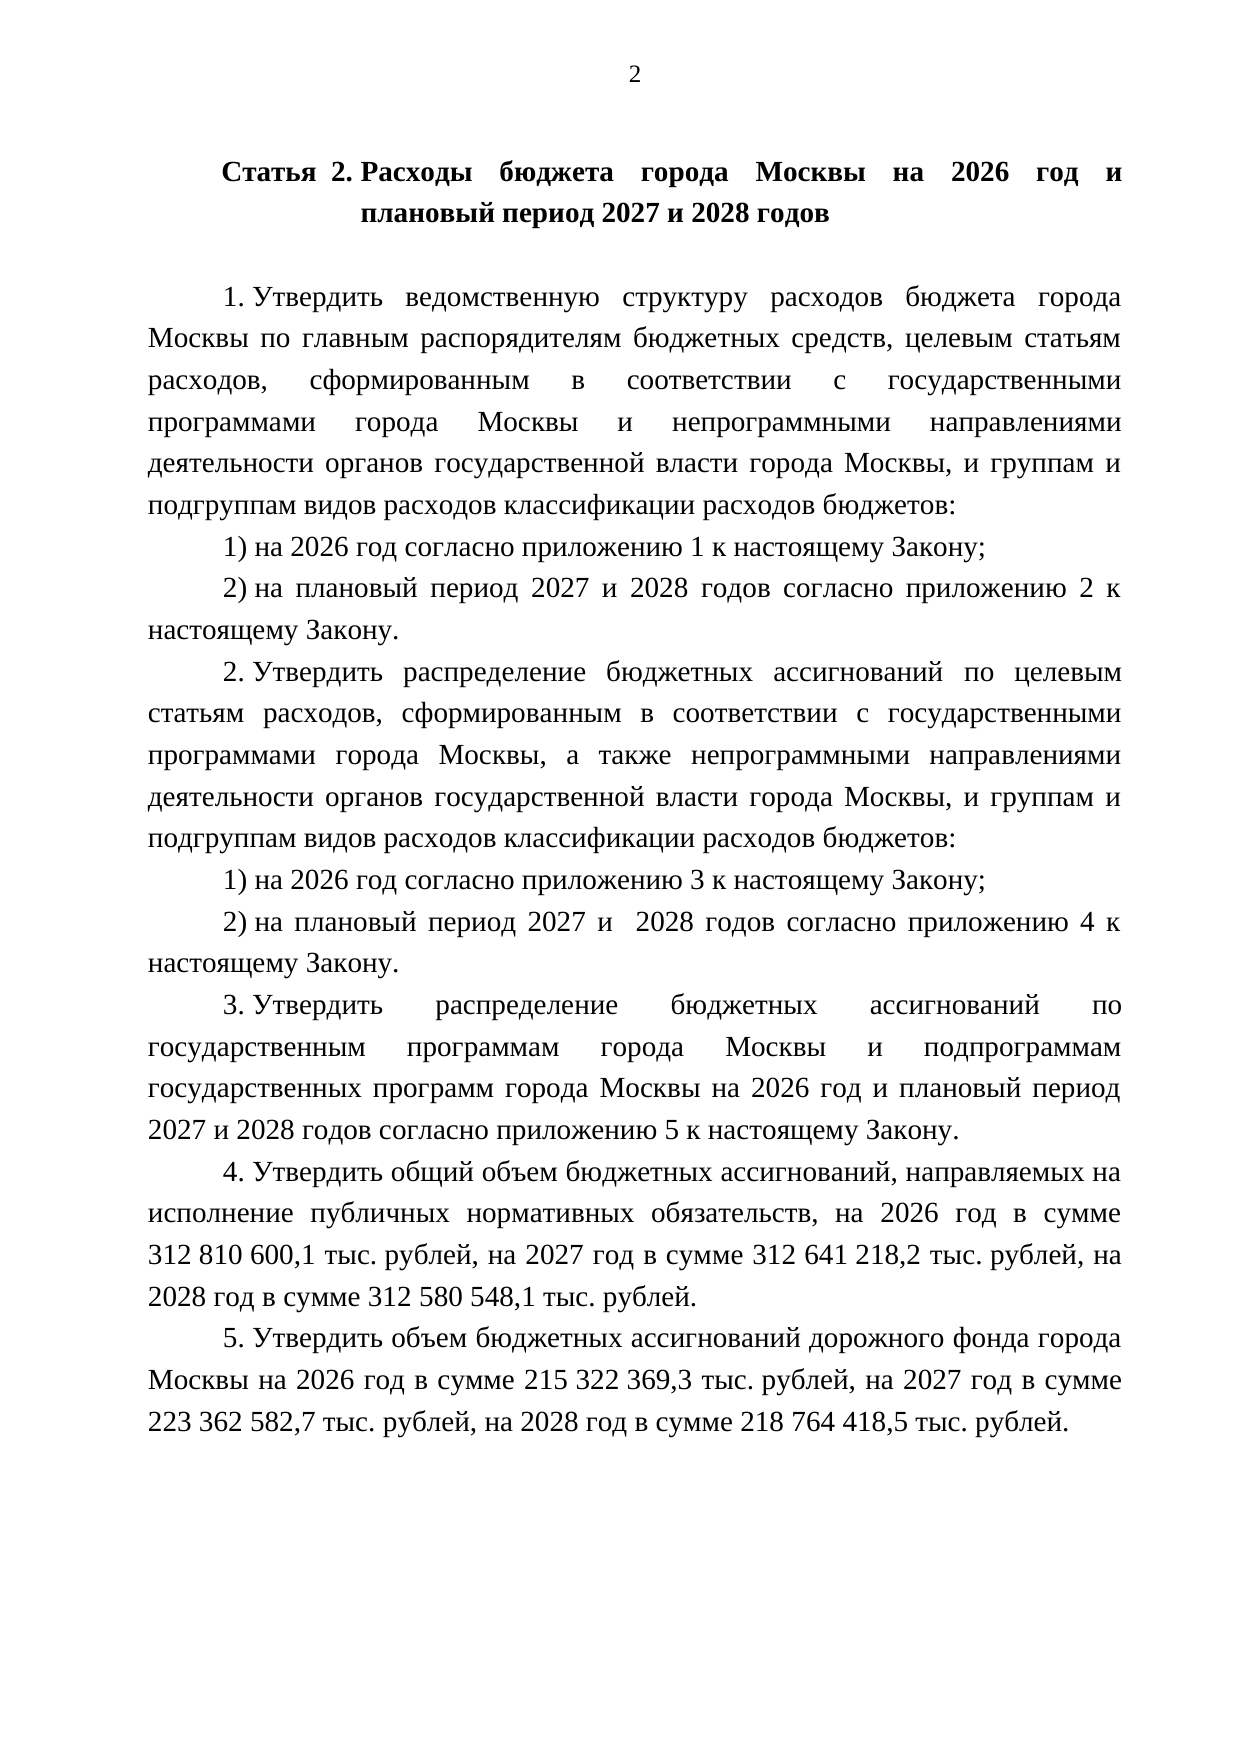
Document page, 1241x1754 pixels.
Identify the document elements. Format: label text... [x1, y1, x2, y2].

table_header 2. [328, 148, 357, 231]
text 1) на 2026 год согласно приложению 1 к настоящему Закону; [148, 523, 1122, 564]
text 1) на 2026 год согласно приложению 3 к настоящему Закону; [148, 856, 1122, 898]
text 4. Утвердить общий объем бюджетных ассигнований, направляемых на исполнение публичных нормативных обязательств, на 2026 год в сумме 312 810 600,1 тыс. рублей, на 2027 год в сумме 312 641 218,2 тыс. рублей, на 2028 год в сумме 312 580 548,1 тыс. рублей. [148, 1148, 1122, 1314]
text 2. Утвердить распределение бюджетных ассигнований по целевым статьям расходов, сформированным в соответствии с государственными программами города Москвы, а также непрограммными направлениями деятельности органов государственной власти города Москвы, и группам и подгруппам видов расходов классификации расходов бюджетов: [148, 648, 1122, 856]
text 2) на плановый период 2027 и 2028 годов согласно приложению 2 к настоящему Закону. [148, 564, 1122, 648]
text 3. Утвердить распределение бюджетных ассигнований по государственным программам города Москвы и подпрограммам государственных программ города Москвы на 2026 год и плановый период 2027 и 2028 годов согласно приложению 5 к настоящему Закону. [148, 981, 1122, 1148]
text 2) на плановый период 2027 и 2028 годов согласно приложению 4 к настоящему Закону. [148, 898, 1122, 981]
table_header Статья [218, 148, 328, 231]
text 1. Утвердить ведомственную структуру расходов бюджета города Москвы по главным распорядителям бюджетных средств, целевым статьям расходов, сформированным в соответствии с государственными программами города Москвы и непрограммными направлениями деятельности органов государственной власти города Москвы, и группам и подгруппам видов расходов классификации расходов бюджетов: [148, 273, 1122, 523]
table_header Расходы бюджета города Москвы на 2026 год и плановый период 2027 и 2028 годов [358, 148, 1126, 231]
text 5. Утвердить объем бюджетных ассигнований дорожного фонда города Москвы на 2026 год в сумме 215 322 369,3 тыс. рублей, на 2027 год в сумме 223 362 582,7 тыс. рублей, на 2028 год в сумме 218 764 418,5 тыс. рублей. [148, 1314, 1122, 1439]
